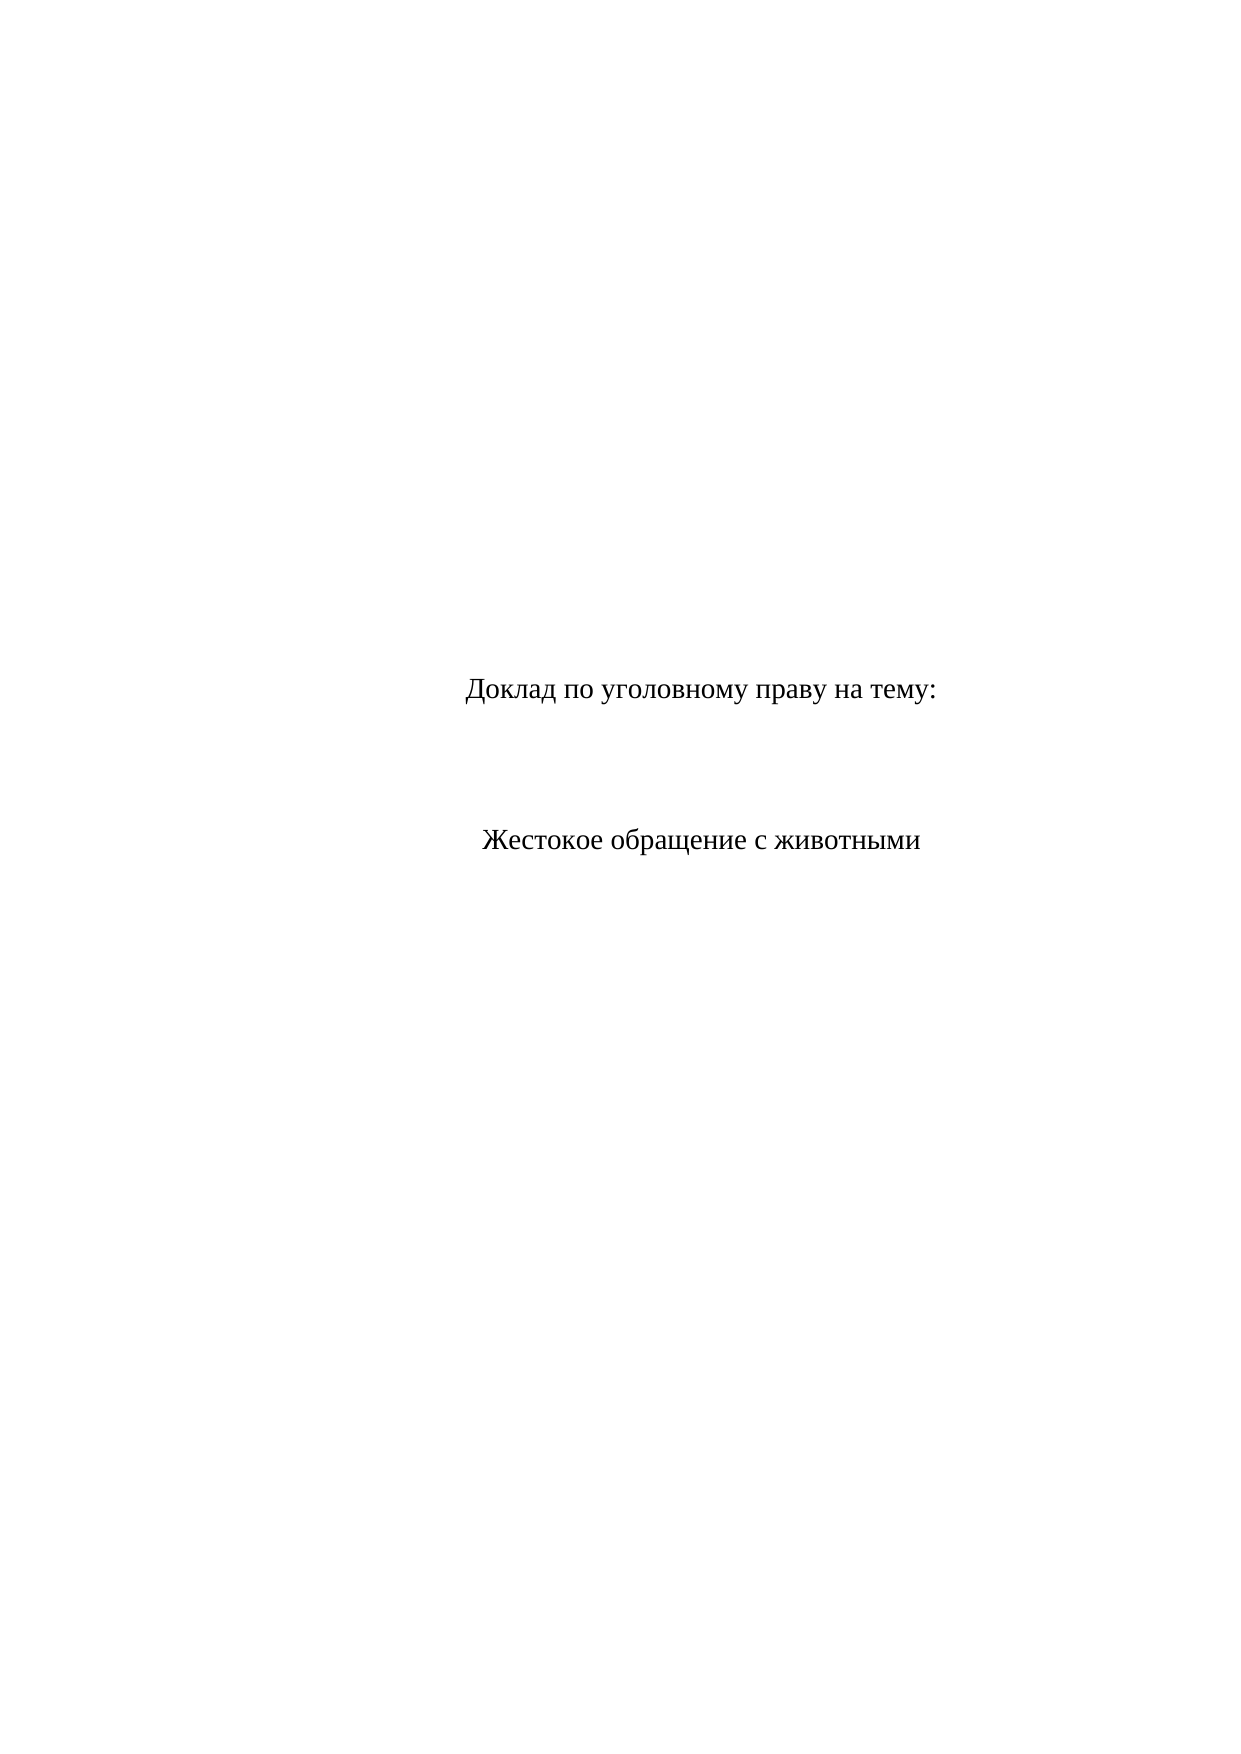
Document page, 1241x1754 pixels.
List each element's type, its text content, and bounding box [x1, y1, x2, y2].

text Доклад по уголовному праву на тему: [177, 672, 1152, 705]
text Жестокое обращение с животными [177, 822, 1152, 856]
